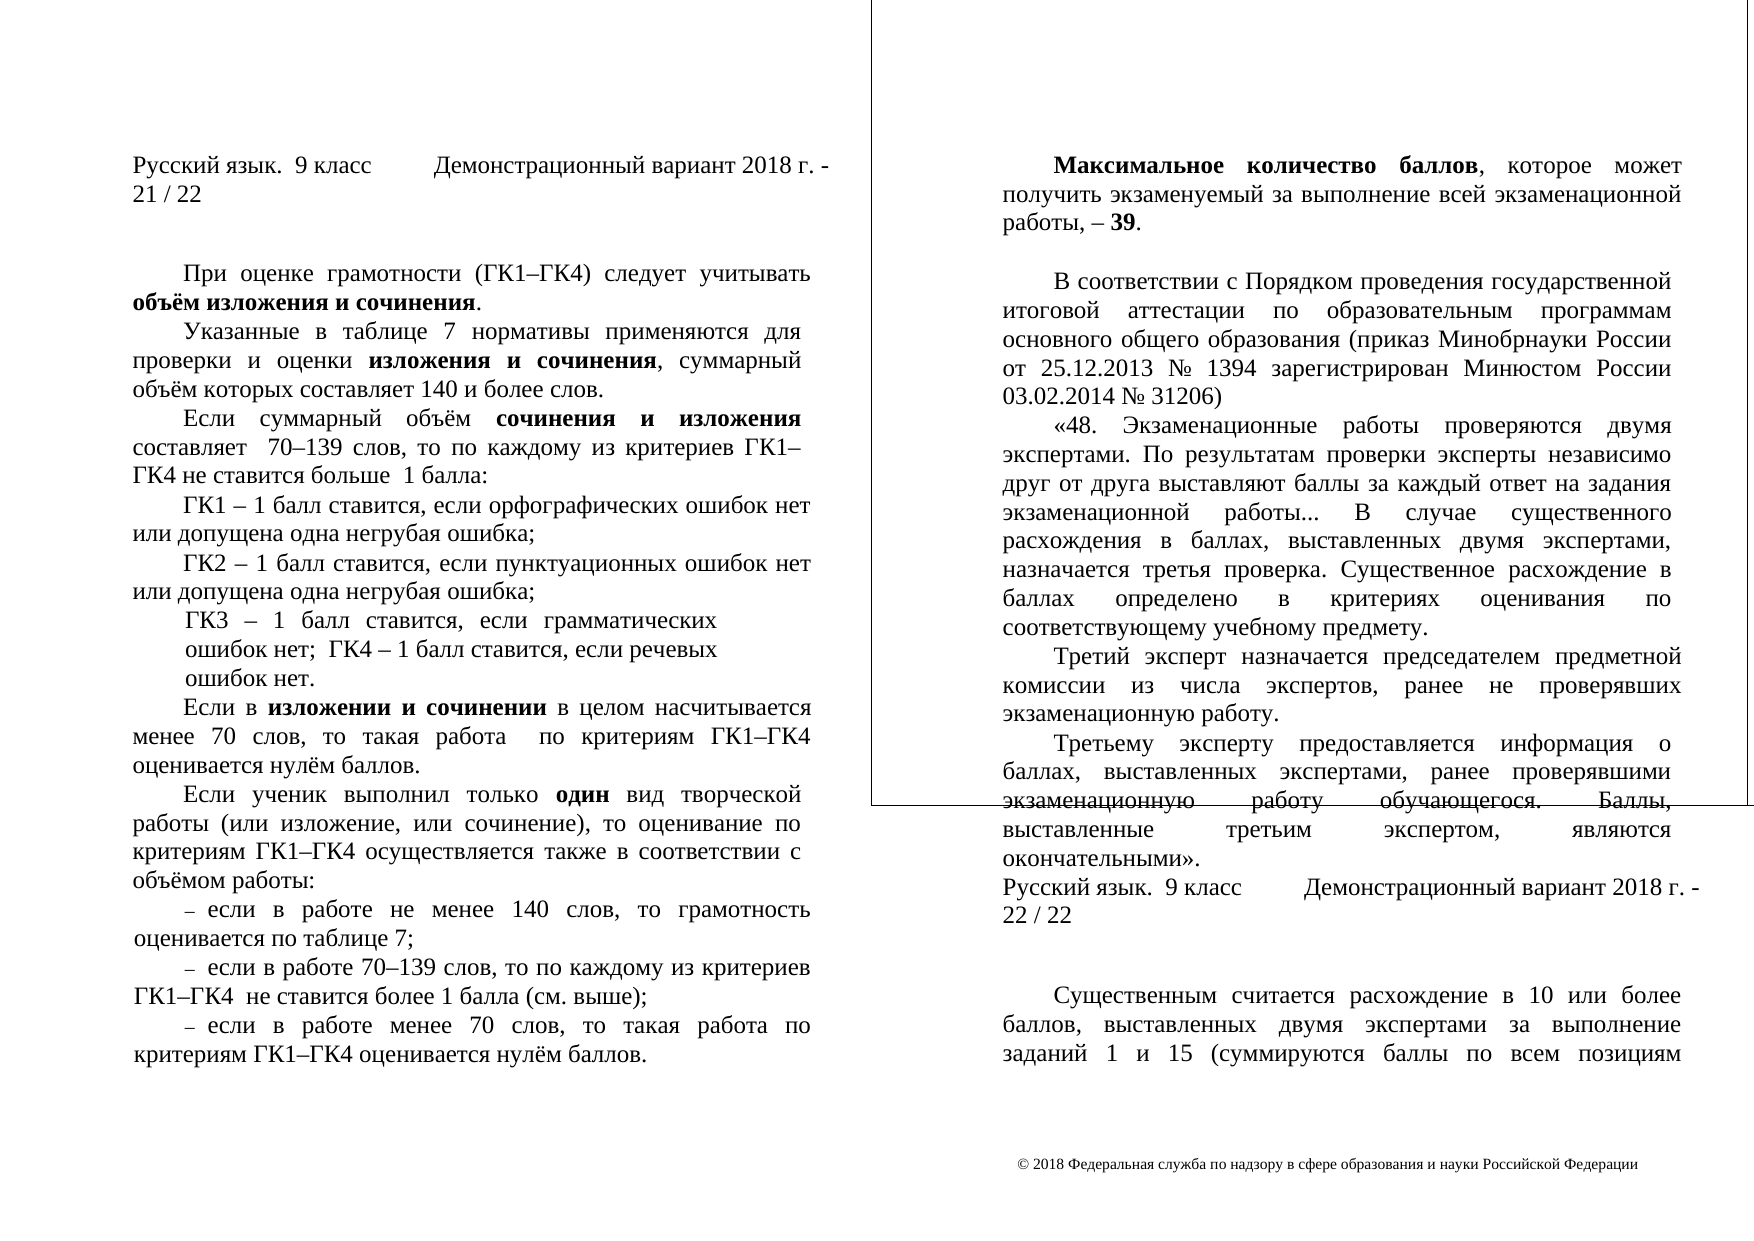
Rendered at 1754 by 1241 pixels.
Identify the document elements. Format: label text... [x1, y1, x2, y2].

text Третий эксперт назначается председателем предметной комиссии из числа экспертов, ранее не проверявших экзаменационную работу. [1002, 641, 1682, 727]
text Третьему эксперту предоставляется информация о баллах, выставленных экспертами, ранее проверявшими экзаменационную работу обучающегося. Баллы, выставленные третьим экспертом, являются окончательными». [1002, 728, 1672, 871]
text «48. Экзаменационные работы проверяются двумя экспертами. По результатам проверки эксперты независимо друг от друга выставляют баллы за каждый ответ на задания экзаменационной работы... В случае существенного расхождения в баллах, выставленных двумя экспертами, назначается третья проверка. Существенное расхождение в баллах определено в критериях оценивания по соответствующему учебному предмету. [1002, 411, 1672, 641]
text Указанные в таблице 7 нормативы применяются для проверки и оценки изложения и сочинения, суммарный объём которых составляет 140 и более слов. [132, 316, 801, 403]
text Русский язык. 9 класс Демонстрационный вариант 2018 г. - 22 / 22 [1002, 872, 1682, 929]
text Русский язык. 9 класс Демонстрационный вариант 2018 г. - 21 / 22 [132, 150, 812, 207]
list если в работе не менее 140 слов, то грамотность оценивается по таблице 7; [134, 894, 812, 952]
text Если ученик выполнил только один вид творческой работы (или изложение, или сочинение), то оценивание по критериям ГК1–ГК4 осуществляется также в соответствии с объёмом работы: [132, 779, 801, 894]
text При оценке грамотности (ГК1–ГК4) следует учитывать объём изложения и сочинения. [132, 258, 812, 316]
list если в работе менее 70 слов, то такая работа по критериям ГК1–ГК4 оценивается нулём баллов. [134, 1010, 812, 1068]
text ГК1 – 1 балл ставится, если орфографических ошибок нет или допущена одна негрубая ошибка; [132, 490, 812, 547]
text Максимальное количество баллов, которое может получить экзаменуемый за выполнение всей экзаменационной работы, – 39. [1002, 150, 1682, 236]
text Если в изложении и сочинении в целом насчитывается менее 70 слов, то такая работа по критериям ГК1–ГК4 оценивается нулём баллов. [132, 692, 812, 778]
text ГК3 – 1 балл ставится, если грамматических ошибок нет; ГК4 – 1 балл ставится, если речевых ошибок нет. [185, 606, 718, 692]
text В соответствии с Порядком проведения государственной итоговой аттестации по образовательным программам основного общего образования (приказ Минобрнауки России от 25.12.2013 № 1394 зарегистрирован Минюстом России 03.02.2014 № 31206) [1002, 266, 1672, 410]
text Если суммарный объём сочинения и изложения составляет 70–139 слов, то по каждому из критериев ГК1–ГК4 не ставится больше 1 балла: [132, 403, 801, 489]
list если в работе 70–139 слов, то по каждому из критериев ГК1–ГК4 не ставится более 1 балла (см. выше); [134, 952, 812, 1010]
text ГК2 – 1 балл ставится, если пунктуационных ошибок нет или допущена одна негрубая ошибка; [132, 548, 812, 605]
